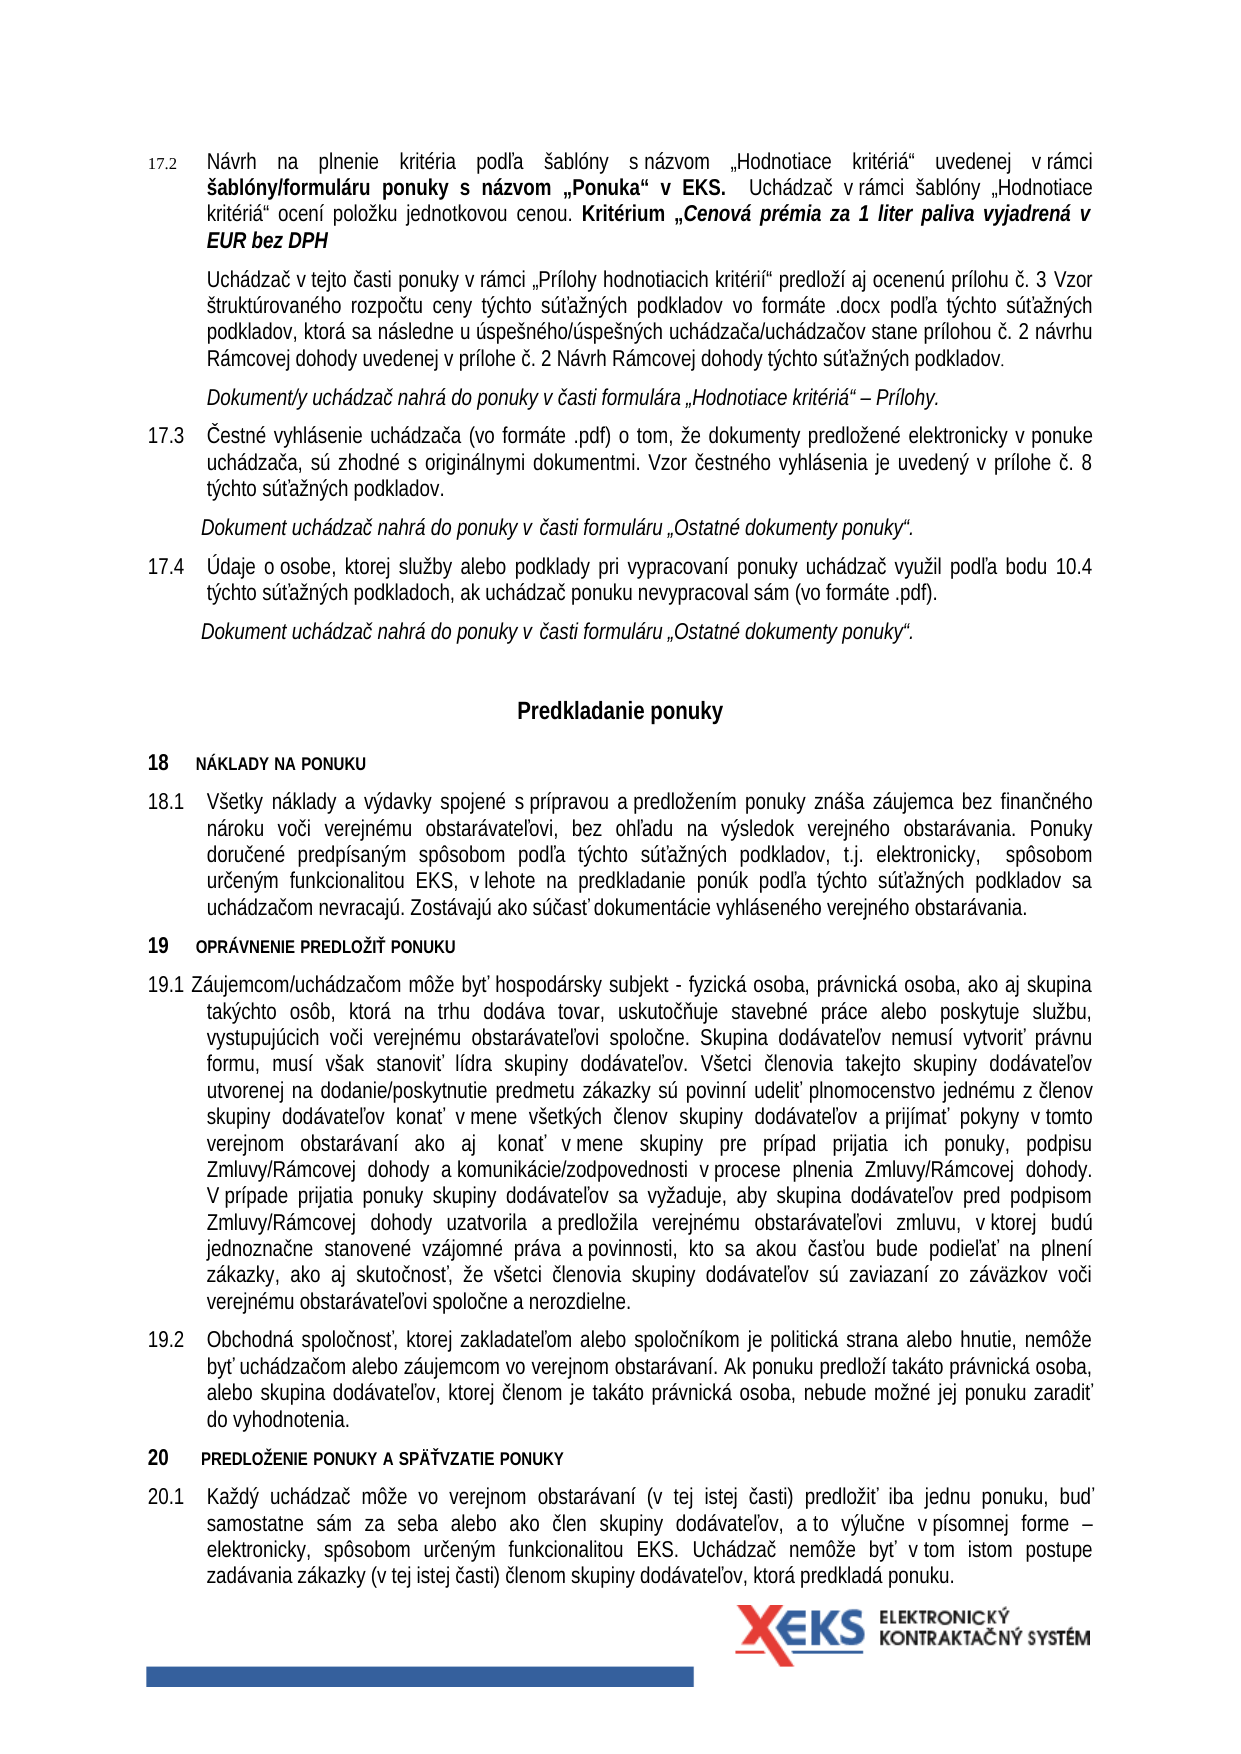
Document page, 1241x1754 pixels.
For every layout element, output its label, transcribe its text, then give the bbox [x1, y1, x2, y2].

text 19.1 Záujemcom/uchádzačom môže byť hospodársky subjekt - fyzická osoba, právnická osoba, ako aj skupina takýchto osôb, ktorá na trhu dodáva tovar, uskutočňuje stavebné práce alebo poskytuje službu, vystupujúcich voči verejnému obstarávateľovi spoločne. Skupina dodávateľov nemusí vytvoriť právnu formu, musí však stanoviť lídra skupiny dodávateľov. Všetci členovia takejto skupiny dodávateľov utvorenej na dodanie/poskytnutie predmetu zákazky sú povinní udeliť plnomocenstvo jednému z členov skupiny dodávateľov konať v mene všetkých členov skupiny dodávateľov a prijímať pokyny v tomto verejnom obstarávaní ako aj konať v mene skupiny pre prípad prijatia ich ponuky, podpisu Zmluvy/Rámcovej dohody a komunikácie/zodpovednosti v procese plnenia Zmluvy/Rámcovej dohody. V prípade prijatia ponuky skupiny dodávateľov sa vyžaduje, aby skupina dodávateľov pred podpisom Zmluvy/Rámcovej dohody uzatvorila a predložila verejnému obstarávateľovi zmluvu, v ktorej budú jednoznačne stanovené vzájomné práva a povinnosti, kto sa akou časťou bude podieľať na plnení zákazky, ako aj skutočnosť, že všetci členovia skupiny dodávateľov sú zaviazaní zo záväzkov voči verejnému obstarávateľovi spoločne a nerozdielne. [148, 971, 1093, 1314]
list Všetky náklady a výdavky spojené s prípravou a predložením ponuky znáša záujemca bez finančného nároku voči verejnému obstarávateľovi, bez ohľadu na výsledok verejného obstarávania. Ponuky doručené predpísaným spôsobom podľa týchto súťažných podkladov, t.j. elektronicky, spôsobom určeným funkcionalitou EKS, v lehote na predkladanie ponúk podľa týchto súťažných podkladov sa uchádzačom nevracajú. Zostávajú ako súčasť dokumentácie vyhláseného verejného obstarávania. [148, 788, 1093, 920]
list oprávnenie predložiť ponuku [148, 932, 1093, 959]
picture [146, 1605, 1090, 1687]
text Predkladanie ponuky [148, 696, 1093, 724]
list Čestné vyhlásenie uchádzača (vo formáte .pdf) o tom, že dokumenty predložené elektronicky v ponuke uchádzača, sú zhodné s originálnymi dokumentmi. Vzor čestného vyhlásenia je uvedený v prílohe č. 8 týchto súťažných podkladov. [148, 422, 1093, 501]
text 19.2 Obchodná spoločnosť, ktorej zakladateľom alebo spoločníkom je politická strana alebo hnutie, nemôže byť uchádzačom alebo záujemcom vo verejnom obstarávaní. Ak ponuku predloží takáto právnická osoba, alebo skupina dodávateľov, ktorej členom je takáto právnická osoba, nebude možné jej ponuku zaradiť do vyhodnotenia. [148, 1326, 1093, 1432]
list Dokument uchádzač nahrá do ponuky v časti formuláru „Ostatné dokumenty ponuky“. [185, 618, 1093, 644]
list predloženie ponuky a SPÄŤVZATIE ponuky [148, 1444, 1093, 1471]
list náklady na ponuku [148, 749, 1093, 776]
list Každý uchádzač môže vo verejnom obstarávaní (v tej istej časti) predložiť iba jednu ponuku, buď samostatne sám za seba alebo ako člen skupiny dodávateľov, a to výlučne v písomnej forme – elektronicky, spôsobom určeným funkcionalitou EKS. Uchádzač nemôže byť v tom istom postupe zadávania zákazky (v tej istej časti) členom skupiny dodávateľov, ktorá predkladá ponuku. [148, 1483, 1093, 1589]
list Návrh na plnenie kritéria podľa šablóny s názvom „Hodnotiace kritériá“ uvedenej v rámci šablóny/formuláru ponuky s názvom „Ponuka“ v EKS. Uchádzač v rámci šablóny „Hodnotiace kritériá“ ocení položku jednotkovou cenou. Kritérium „Cenová prémia za 1 liter paliva vyjadrená v EUR bez DPH [148, 148, 1093, 253]
text Uchádzač v tejto časti ponuky v rámci „Prílohy hodnotiacich kritérií“ predloží aj ocenenú prílohu č. 3 Vzor štruktúrovaného rozpočtu ceny týchto súťažných podkladov vo formáte .docx podľa týchto súťažných podkladov, ktorá sa následne u úspešného/úspešných uchádzača/uchádzačov stane prílohou č. 2 návrhu Rámcovej dohody uvedenej v prílohe č. 2 Návrh Rámcovej dohody týchto súťažných podkladov. [207, 266, 1093, 371]
list Dokument uchádzač nahrá do ponuky v časti formuláru „Ostatné dokumenty ponuky“. [185, 514, 1093, 540]
list Údaje o osobe, ktorej služby alebo podklady pri vypracovaní ponuky uchádzač využil podľa bodu 10.4 týchto súťažných podkladoch, ak uchádzač ponuku nevypracoval sám (vo formáte .pdf). [148, 553, 1093, 605]
text Dokument/y uchádzač nahrá do ponuky v časti formulára „Hodnotiace kritériá“ – Prílohy. [207, 383, 1093, 410]
